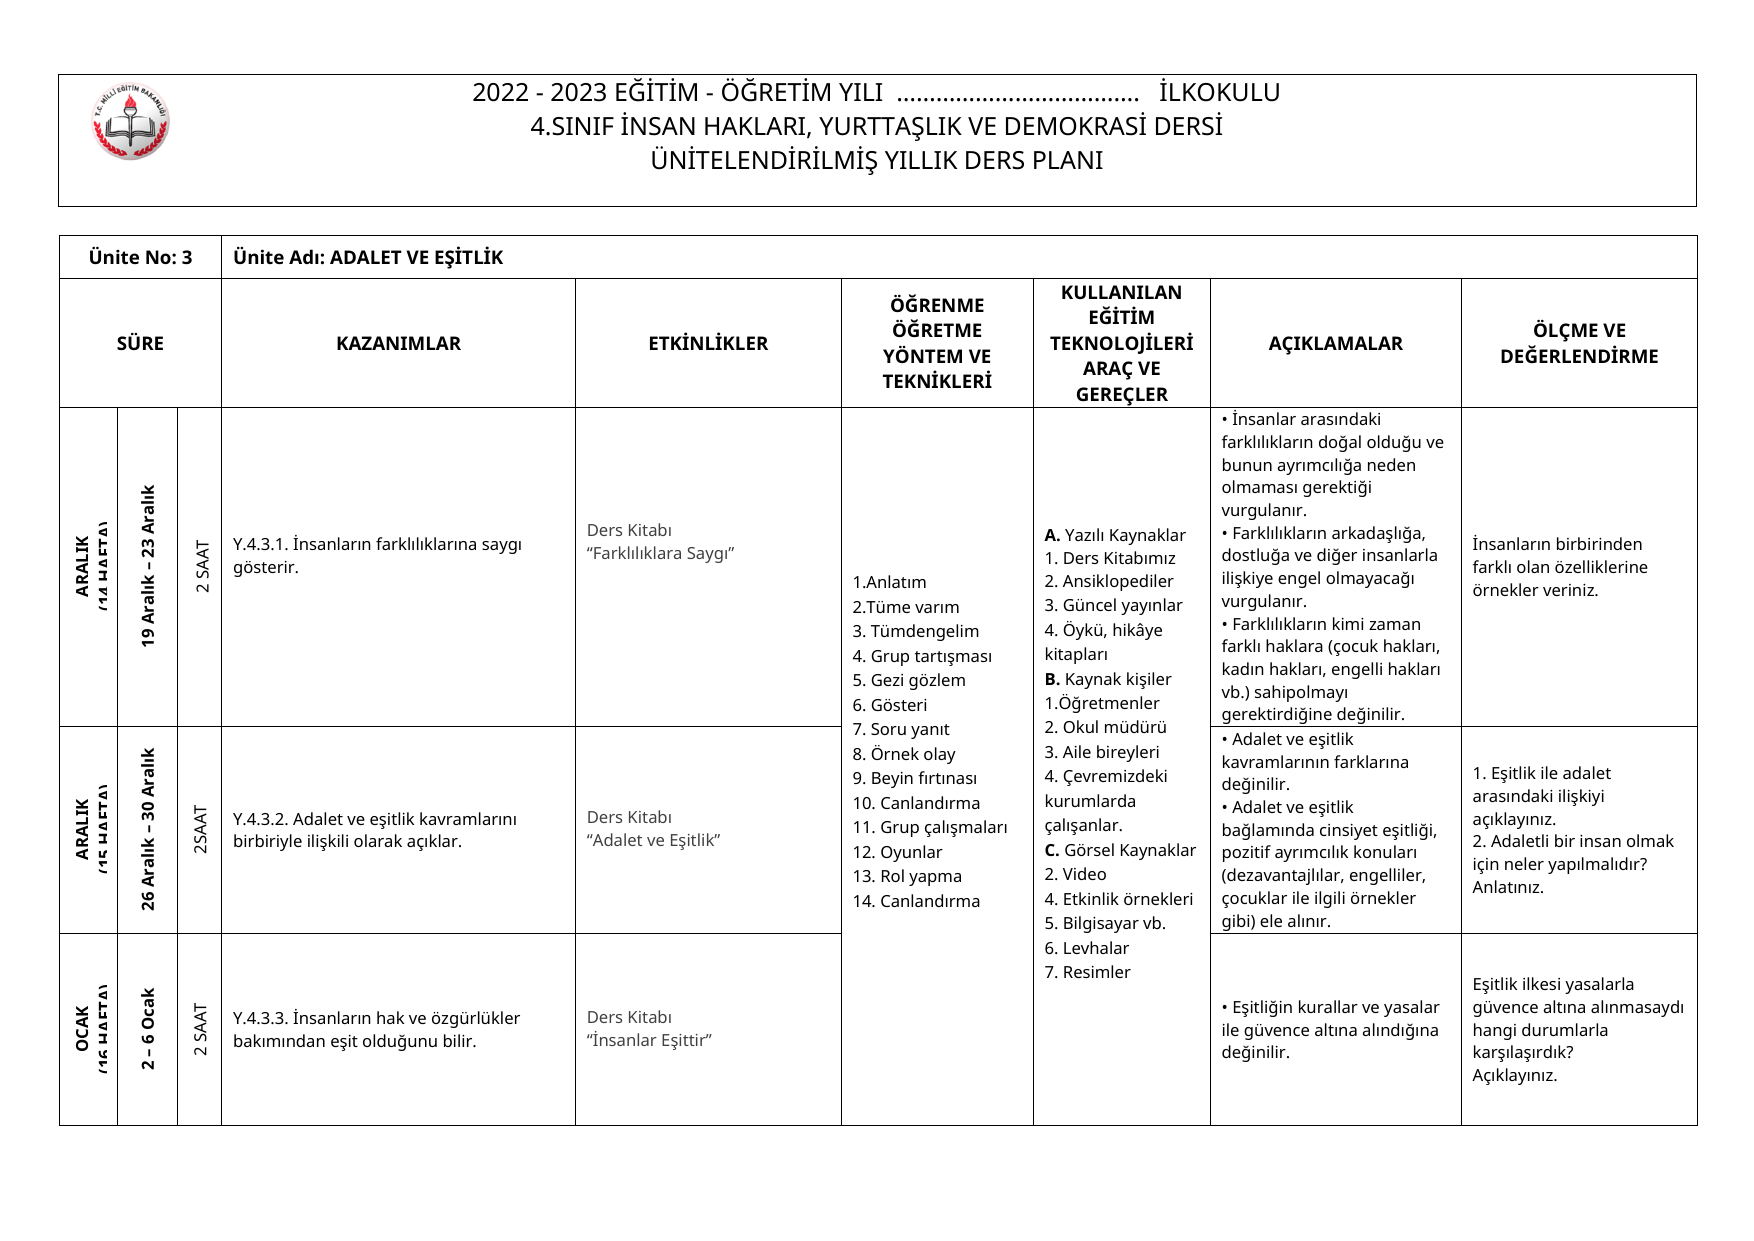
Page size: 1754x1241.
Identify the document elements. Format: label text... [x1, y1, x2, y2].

table_cell KAZANIMLAR [222, 279, 575, 407]
table_cell SÜRE [60, 279, 221, 407]
table_cell Y.4.3.2. Adalet ve eşitlik kavramlarını birbiriyle ilişkili olarak açıklar. [222, 727, 575, 933]
table_cell • Adalet ve eşitlik kavramlarının farklarına değinilir. • Adalet ve eşitlik bağlamında cinsiyet eşitliği, pozitif ayrımcılık konuları (dezavantajlılar, engelliler, çocuklar ile ilgili örnekler gibi) ele alınır. [1211, 727, 1461, 933]
table_cell KULLANILAN EĞİTİM TEKNOLOJİLERİ ARAÇ VE GEREÇLER [1034, 279, 1210, 407]
table_header Ünite No: 3 [60, 236, 221, 278]
table_cell • Eşitliğin kurallar ve yasalar ile güvence altına alındığına değinilir. [1211, 934, 1461, 1125]
table_cell 19 Aralık – 23 Aralık [118, 408, 177, 726]
picture [85, 77, 175, 167]
table_cell ARALIK (14.HAFTA) [60, 408, 117, 726]
table_cell Y.4.3.3. İnsanların hak ve özgürlükler bakımından eşit olduğunu bilir. [222, 934, 575, 1125]
table_cell A. Yazılı Kaynaklar 1. Ders Kitabımız 2. Ansiklopediler 3. Güncel yayınlar 4. Öykü, hikâye kitapları B. Kaynak kişiler 1.Öğretmenler 2. Okul müdürü 3. Aile bireyleri 4. Çevremizdeki kurumlarda çalışanlar. C. Görsel Kaynaklar 2. Video 4. Etkinlik örnekleri 5. Bilgisayar vb. 6. Levhalar 7. Resimler [1034, 408, 1210, 1125]
table_cell AÇIKLAMALAR [1211, 279, 1461, 407]
table_cell 2 SAAT [178, 408, 221, 726]
table_cell • İnsanlar arasındaki farklılıkların doğal olduğu ve bunun ayrımcılığa neden olmaması gerektiği vurgulanır. • Farklılıkların arkadaşlığa, dostluğa ve diğer insanlarla ilişkiye engel olmayacağı vurgulanır. • Farklılıkların kimi zaman farklı haklara (çocuk hakları, kadın hakları, engelli hakları vb.) sahipolmayı gerektirdiğine değinilir. [1211, 408, 1461, 726]
table_cell 2SAAT [178, 727, 221, 933]
table_cell Ders Kitabı “İnsanlar Eşittir” [576, 934, 841, 1125]
table_cell 26 Aralık – 30 Aralık [118, 727, 177, 933]
table_cell 2 SAAT [178, 934, 221, 1125]
table_cell ARALIK (15.HAFTA) [60, 727, 117, 933]
table_header Ünite Adı: ADALET VE EŞİTLİK [222, 236, 1697, 278]
table_cell Eşitlik ilkesi yasalarla güvence altına alınmasaydı hangi durumlarla karşılaşırdık? Açıklayınız. [1462, 934, 1697, 1125]
table_cell 1. Eşitlik ile adalet arasındaki ilişkiyi açıklayınız. 2. Adaletli bir insan olmak için neler yapılmalıdır? Anlatınız. [1462, 727, 1697, 933]
table_cell Ders Kitabı “Adalet ve Eşitlik” [576, 727, 841, 933]
table_cell Ders Kitabı “Farklılıklara Saygı” [576, 408, 841, 726]
table_cell Y.4.3.1. İnsanların farklılıklarına saygı gösterir. [222, 408, 575, 726]
table_cell ETKİNLİKLER [576, 279, 841, 407]
table_cell İnsanların birbirinden farklı olan özelliklerine örnekler veriniz. [1462, 408, 1697, 726]
table_cell 2 – 6 Ocak [118, 934, 177, 1125]
table_cell OCAK (16.HAFTA) [60, 934, 117, 1125]
table_cell ÖLÇME VE DEĞERLENDİRME [1462, 279, 1697, 407]
table_cell 1.Anlatım 2.Tüme varım 3. Tümdengelim 4. Grup tartışması 5. Gezi gözlem 6. Gösteri 7. Soru yanıt 8. Örnek olay 9. Beyin fırtınası 10. Canlandırma 11. Grup çalışmaları 12. Oyunlar 13. Rol yapma 14. Canlandırma [842, 408, 1033, 1125]
table_cell ÖĞRENME ÖĞRETME YÖNTEM VE TEKNİKLERİ [842, 279, 1033, 407]
